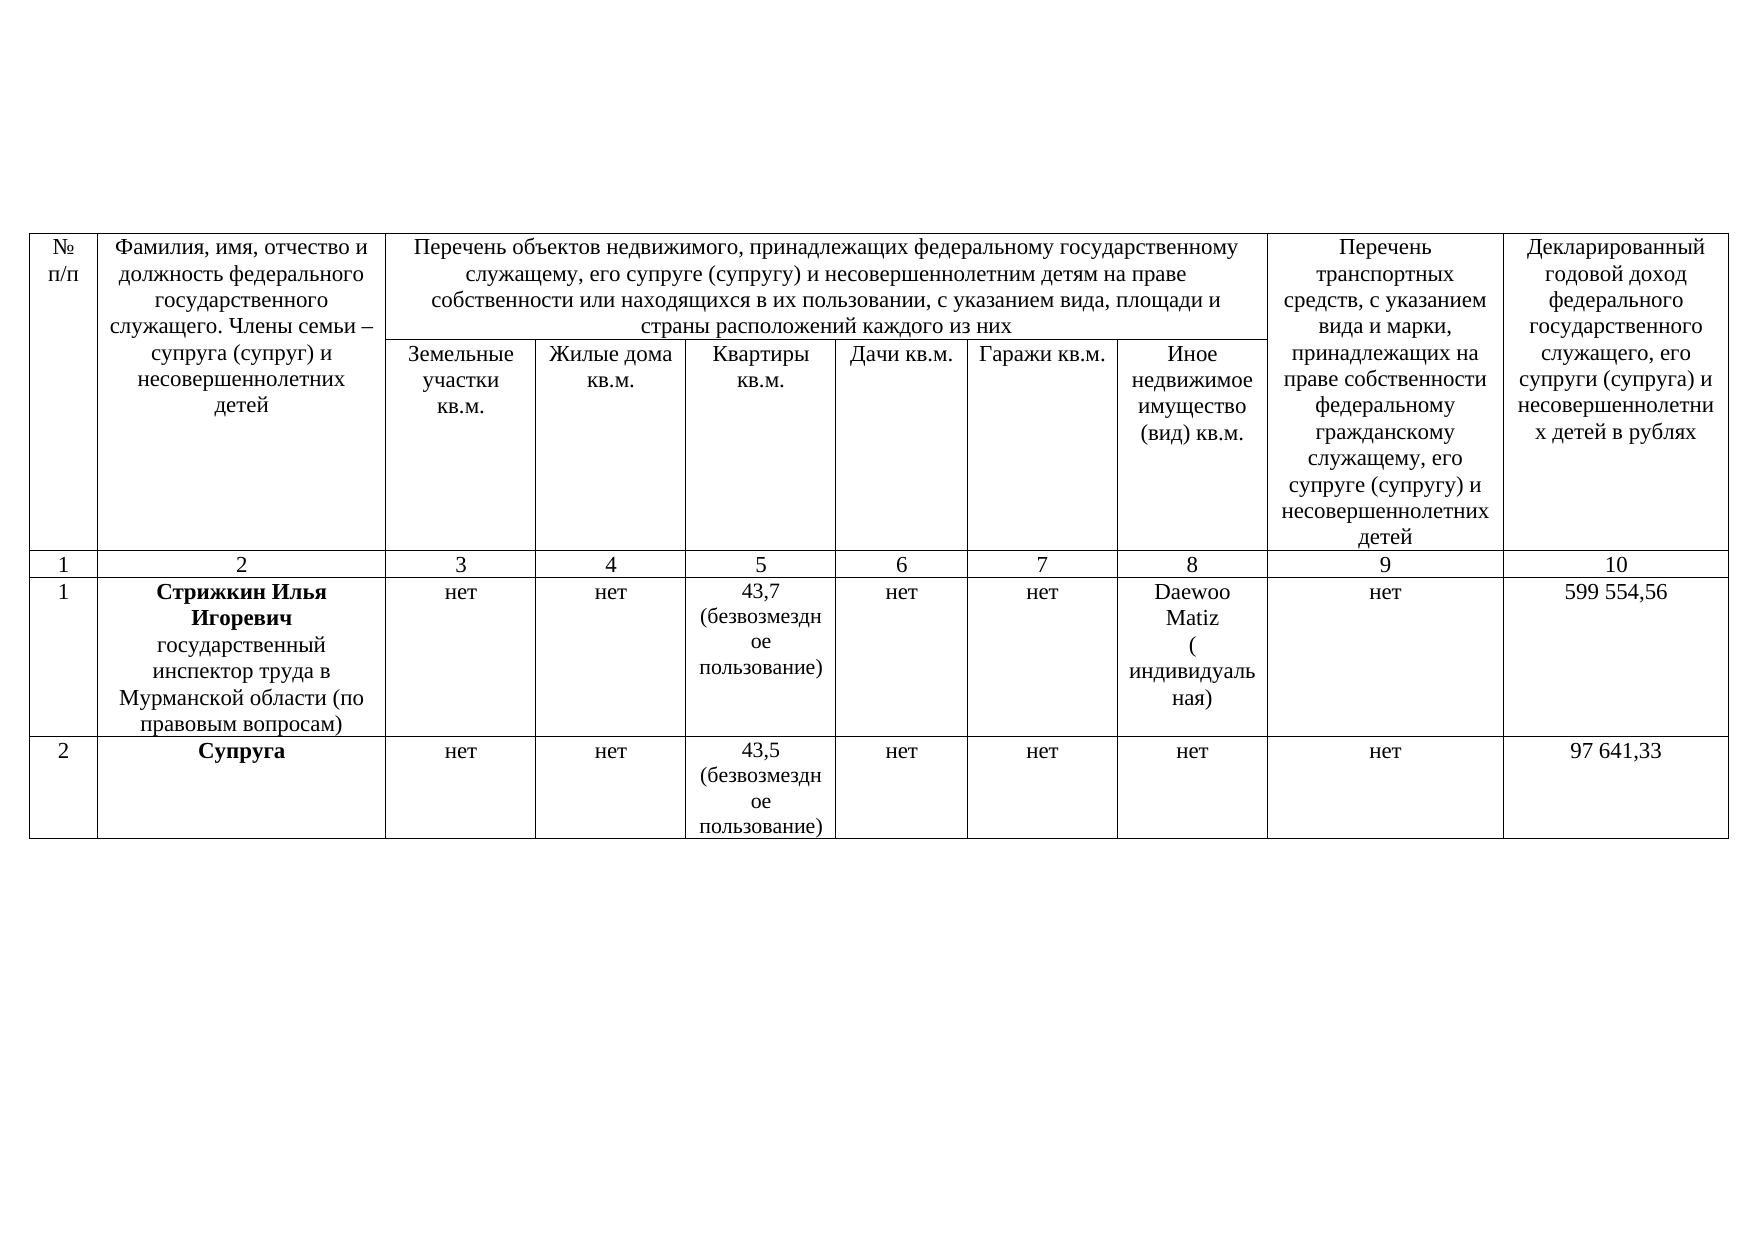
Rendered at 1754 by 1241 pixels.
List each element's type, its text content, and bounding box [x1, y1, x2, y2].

table_header Перечень объектов недвижимого, принадлежащих федеральному государственному служащему, его супруге (супругу) и несовершеннолетним детям на праве собственности или находящихся в их пользовании, с указанием вида, площади и страны расположений каждого из них [386, 234, 1267, 339]
table_cell 1 [30, 551, 97, 577]
table_cell 5 [686, 551, 835, 577]
table_cell Земельные участки кв.м. [386, 340, 535, 550]
table_header Декларированный годовой доход федерального государственного служащего, его супруги (супруга) и несовершеннолетних детей в рублях [1504, 234, 1728, 550]
table_cell Квартиры кв.м. [686, 340, 835, 550]
table_cell 7 [968, 551, 1117, 577]
table_cell нет [1118, 737, 1267, 838]
table_cell 1 [30, 578, 97, 736]
table_cell нет [1268, 737, 1503, 838]
table_cell Жилые дома кв.м. [536, 340, 685, 550]
table_cell 43,5 (безвозмездное пользование) [686, 737, 835, 838]
table_cell нет [836, 737, 967, 838]
table_cell 2 [30, 737, 97, 838]
table_cell Иное недвижимое имущество (вид) кв.м. [1118, 340, 1267, 550]
table_cell 599 554,56 [1504, 578, 1728, 736]
table_cell Стрижкин Илья Игоревич государственный инспектор труда в Мурманской области (по правовым вопросам) [98, 578, 385, 736]
table_cell нет [386, 737, 535, 838]
table_header № п/п [30, 234, 97, 550]
table_cell 9 [1268, 551, 1503, 577]
table_cell нет [836, 578, 967, 736]
table_header Перечень транспортных средств, с указанием вида и марки, принадлежащих на праве собственности федеральному гражданскому служащему, его супруге (супругу) и несовершеннолетних детей [1268, 234, 1503, 550]
table_cell 3 [386, 551, 535, 577]
table_cell нет [968, 578, 1117, 736]
table_cell нет [536, 578, 685, 736]
table_cell 10 [1504, 551, 1728, 577]
table_cell Супруга [98, 737, 385, 838]
table_cell нет [536, 737, 685, 838]
table_cell 43,7 (безвозмездное пользование) [686, 578, 835, 736]
table_cell Daewoo Matiz (индивидуальная) [1118, 578, 1267, 736]
table_cell 4 [536, 551, 685, 577]
table_cell 97 641,33 [1504, 737, 1728, 838]
table_cell 2 [98, 551, 385, 577]
table_cell 8 [1118, 551, 1267, 577]
table_cell нет [1268, 578, 1503, 736]
table_header Фамилия, имя, отчество и должность федерального государственного служащего. Члены семьи – супруга (супруг) и несовершеннолетних детей [98, 234, 385, 550]
table_cell нет [968, 737, 1117, 838]
table_cell Гаражи кв.м. [968, 340, 1117, 550]
table_cell Дачи кв.м. [836, 340, 967, 550]
table_cell нет [386, 578, 535, 736]
table_cell 6 [836, 551, 967, 577]
